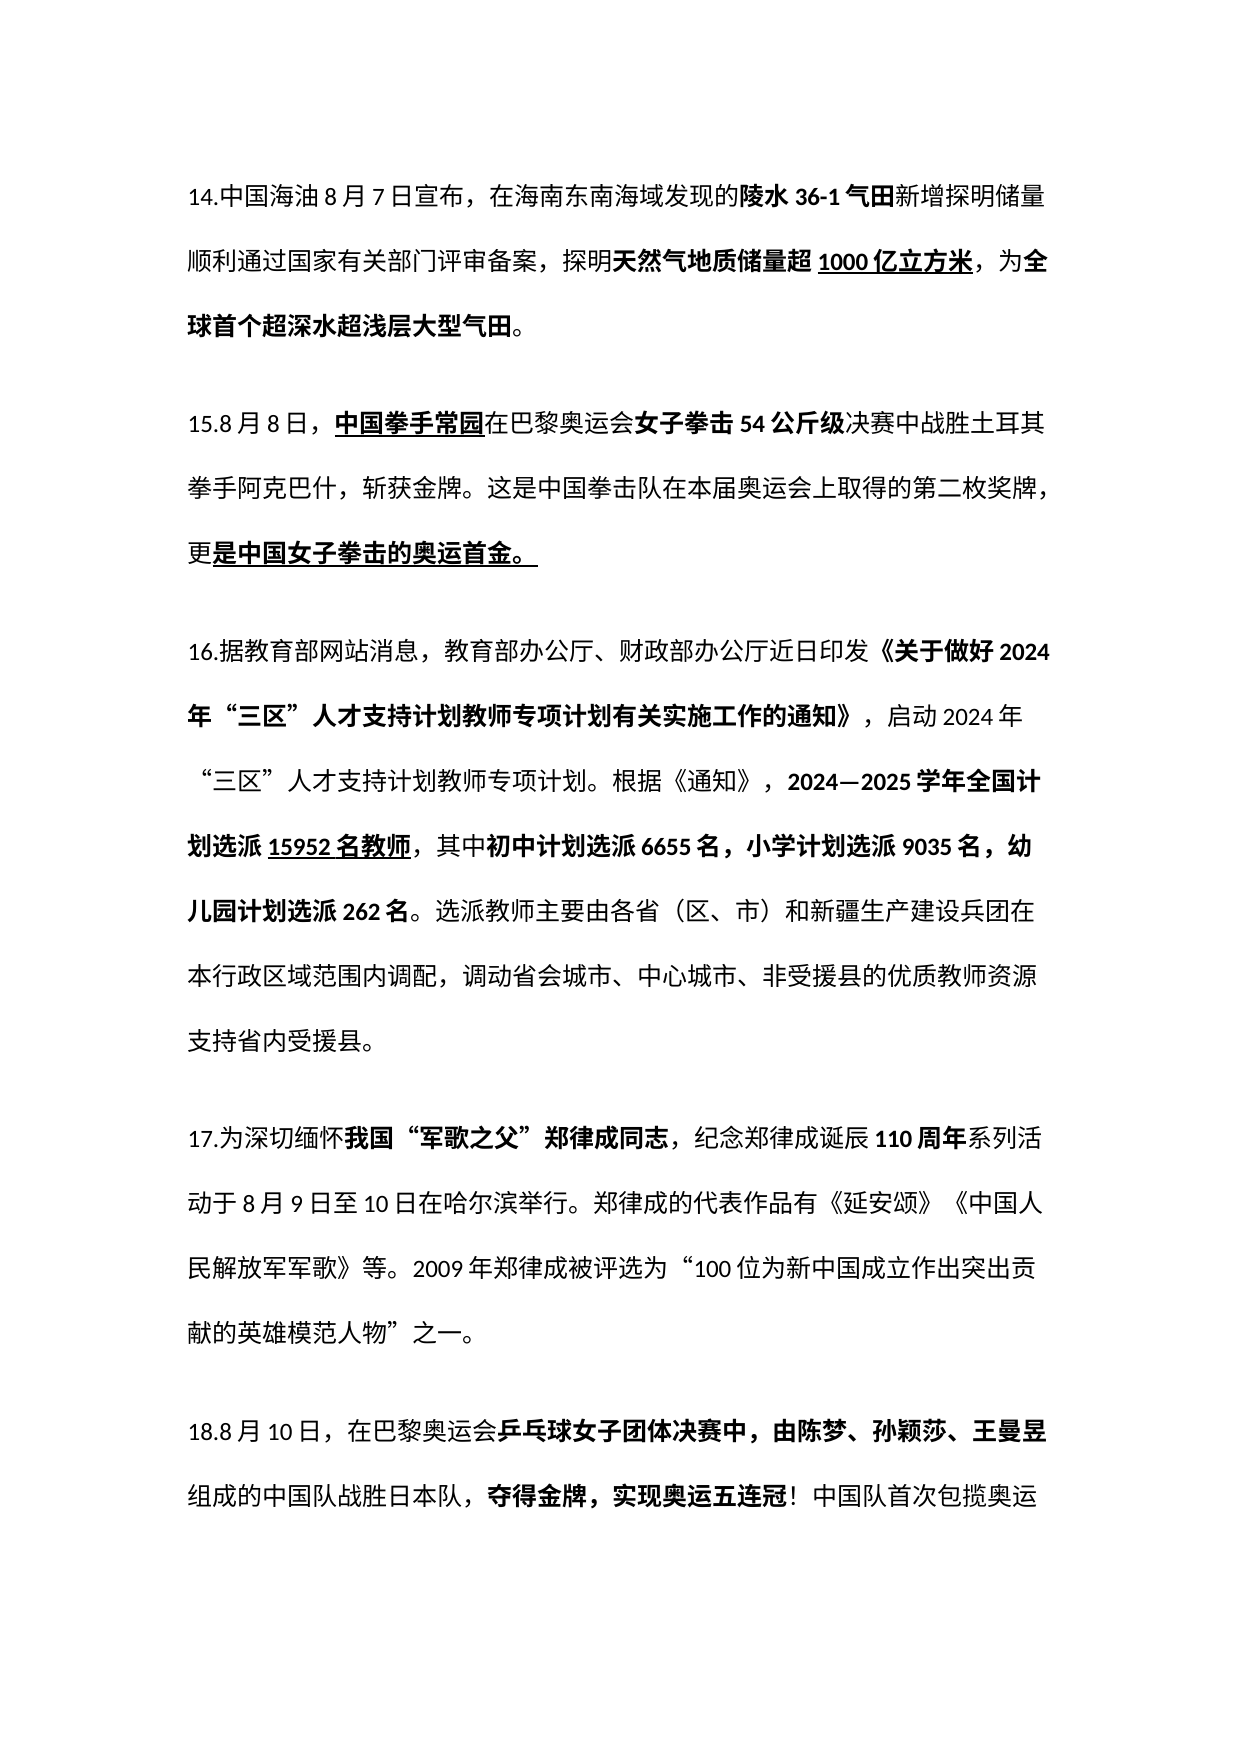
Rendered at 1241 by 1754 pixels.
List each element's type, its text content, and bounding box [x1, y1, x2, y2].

text 17.为深切缅怀我国“军歌之父”郑律成同志，纪念郑律成诞辰110周年系列活动于8月9日至10日在哈尔滨举行。郑律成的代表作品有《延安颂》《中国人民解放军军歌》等。2009年郑律成被评选为“100位为新中国成立作出突出贡献的英雄模范人物”之一。 [187, 1104, 1053, 1364]
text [187, 1397, 1053, 1527]
text 15.8月8日，中国拳手常园在巴黎奥运会女子拳击54公斤级决赛中战胜土耳其拳手阿克巴什，斩获金牌。这是中国拳击队在本届奥运会上取得的第二枚奖牌，更是中国女子拳击的奥运首金。 [187, 389, 1053, 584]
text 16.据教育部网站消息，教育部办公厅、财政部办公厅近日印发《关于做好2024年“三区”人才支持计划教师专项计划有关实施工作的通知》，启动2024年“三区”人才支持计划教师专项计划。根据《通知》，2024—2025学年全国计划选派15952名教师，其中初中计划选派6655名，小学计划选派9035名，幼儿园计划选派262名。选派教师主要由各省（区、市）和新疆生产建设兵团在本行政区域范围内调配，调动省会城市、中心城市、非受援县的优质教师资源支持省内受援县。 [187, 617, 1053, 1072]
text 14.中国海油8月7日宣布，在海南东南海域发现的陵水36-1气田新增探明储量顺利通过国家有关部门评审备案，探明天然气地质储量超1000亿立方米，为全球首个超深水超浅层大型气田。 [187, 162, 1053, 357]
